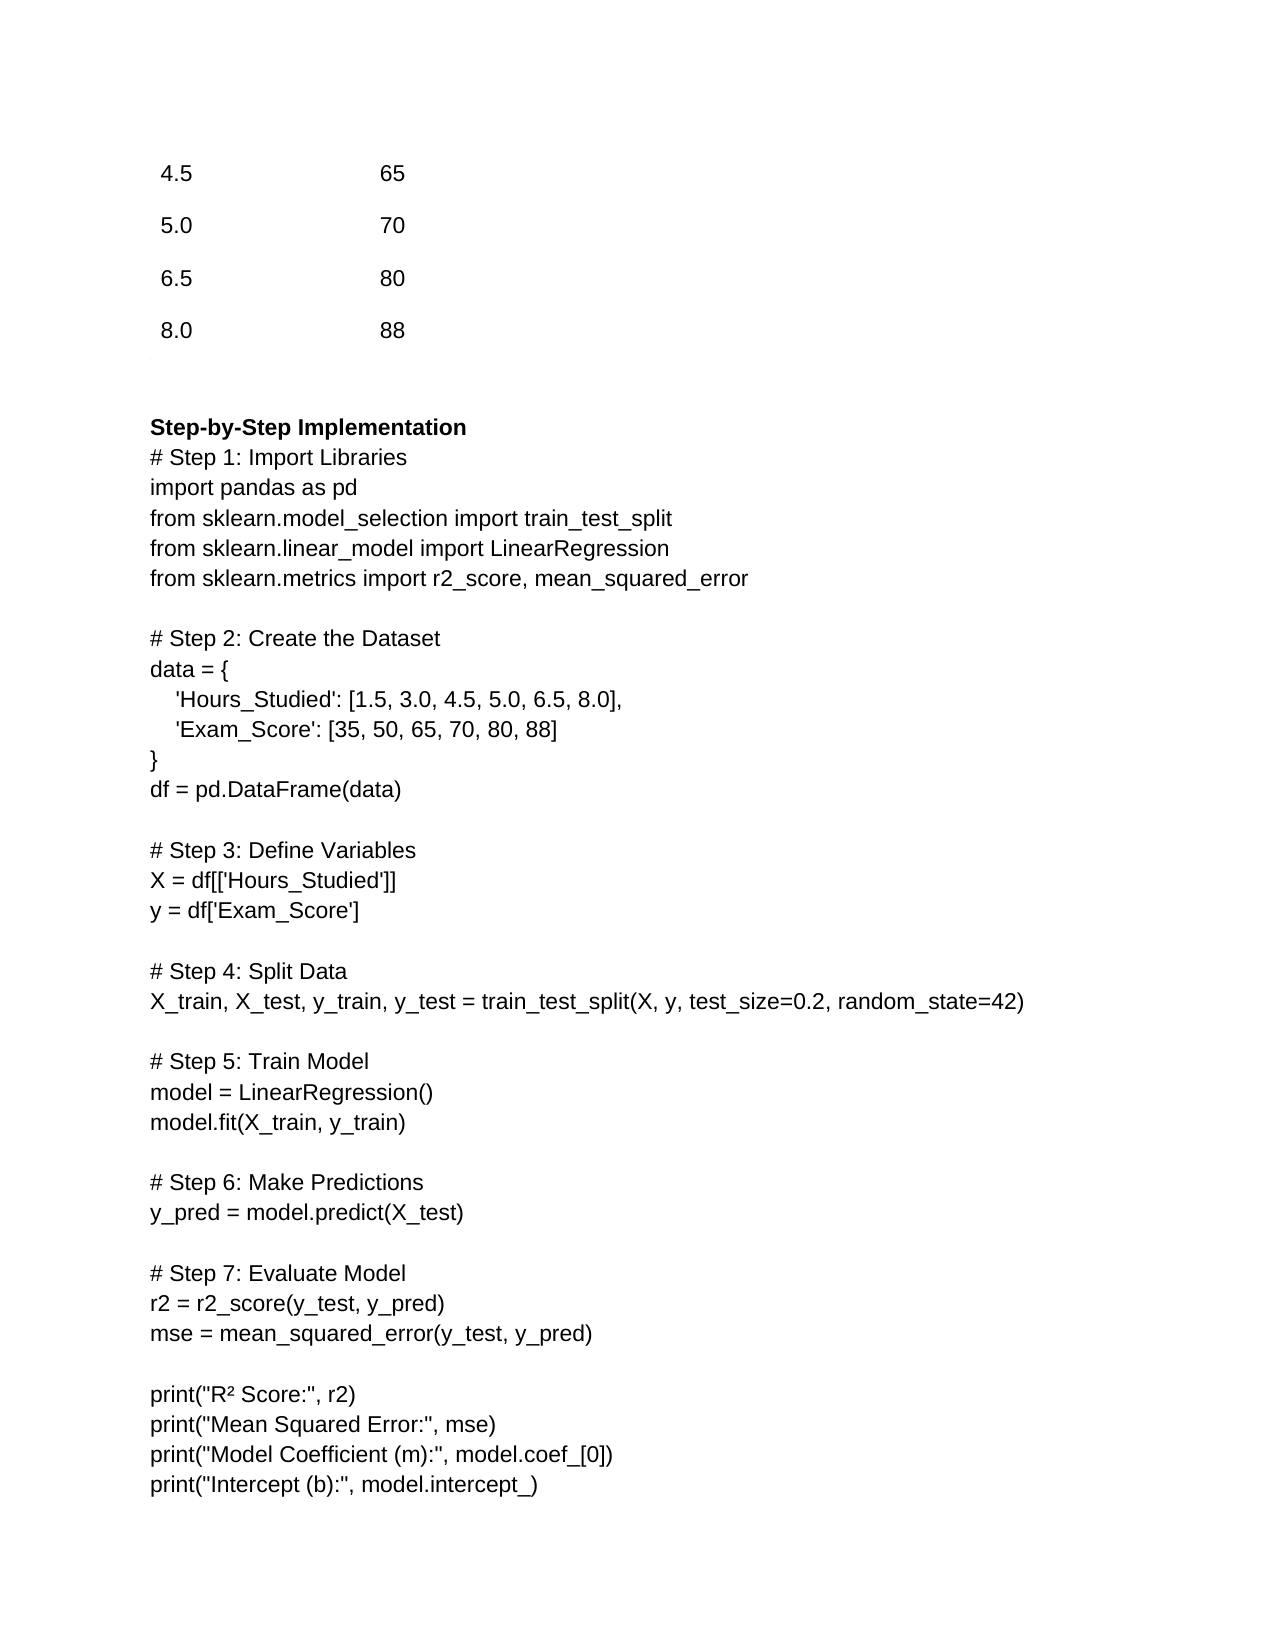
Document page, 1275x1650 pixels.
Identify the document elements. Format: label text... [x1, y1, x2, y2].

table_cell 8.0 [150, 306, 369, 358]
text from sklearn.metrics import r2_score, mean_squared_error [150, 565, 1125, 591]
text # Step 3: Define Variables [150, 837, 1125, 863]
table_cell 80 [369, 254, 562, 306]
text model = LinearRegression() [150, 1078, 1125, 1105]
text print("Mean Squared Error:", mse) [150, 1411, 1125, 1437]
text print("Model Coefficient (m):", model.coef_[0]) [150, 1441, 1125, 1467]
text # Step 6: Make Predictions [150, 1169, 1125, 1195]
text mse = mean_squared_error(y_test, y_pred) [150, 1320, 1125, 1346]
text df = pd.DataFrame(data) [150, 776, 1125, 803]
text 'Exam_Score': [35, 50, 65, 70, 80, 88] [150, 716, 1125, 742]
table_cell 4.5 [150, 150, 369, 202]
text # Step 2: Create the Dataset [150, 625, 1125, 652]
text from sklearn.linear_model import LinearRegression [150, 535, 1125, 561]
text } [150, 746, 1125, 772]
text # Step 4: Split Data [150, 958, 1125, 984]
table_cell 6.5 [150, 254, 369, 306]
table_cell 65 [369, 150, 562, 202]
text X_train, X_test, y_train, y_test = train_test_split(X, y, test_size=0.2, random_state=42) [150, 988, 1125, 1014]
text print("R² Score:", r2) [150, 1381, 1125, 1407]
text y_pred = model.predict(X_test) [150, 1199, 1125, 1226]
text # Step 7: Evaluate Model [150, 1260, 1125, 1286]
text r2 = r2_score(y_test, y_pred) [150, 1290, 1125, 1316]
table_cell 5.0 [150, 202, 369, 254]
subtitle Step-by-Step Implementation [150, 413, 1125, 440]
table_cell 88 [369, 306, 562, 358]
text 'Hours_Studied': [1.5, 3.0, 4.5, 5.0, 6.5, 8.0], [150, 686, 1125, 712]
text X = df[['Hours_Studied']] [150, 867, 1125, 893]
table_cell 70 [369, 202, 562, 254]
text import pandas as pd [150, 474, 1125, 501]
text y = df['Exam_Score'] [150, 897, 1125, 923]
text from sklearn.model_selection import train_test_split [150, 504, 1125, 531]
text # Step 1: Import Libraries [150, 444, 1125, 470]
text model.fit(X_train, y_train) [150, 1109, 1125, 1135]
text data = { [150, 656, 1125, 682]
text print("Intercept (b):", model.intercept_) [150, 1471, 1125, 1497]
text # Step 5: Train Model [150, 1048, 1125, 1074]
